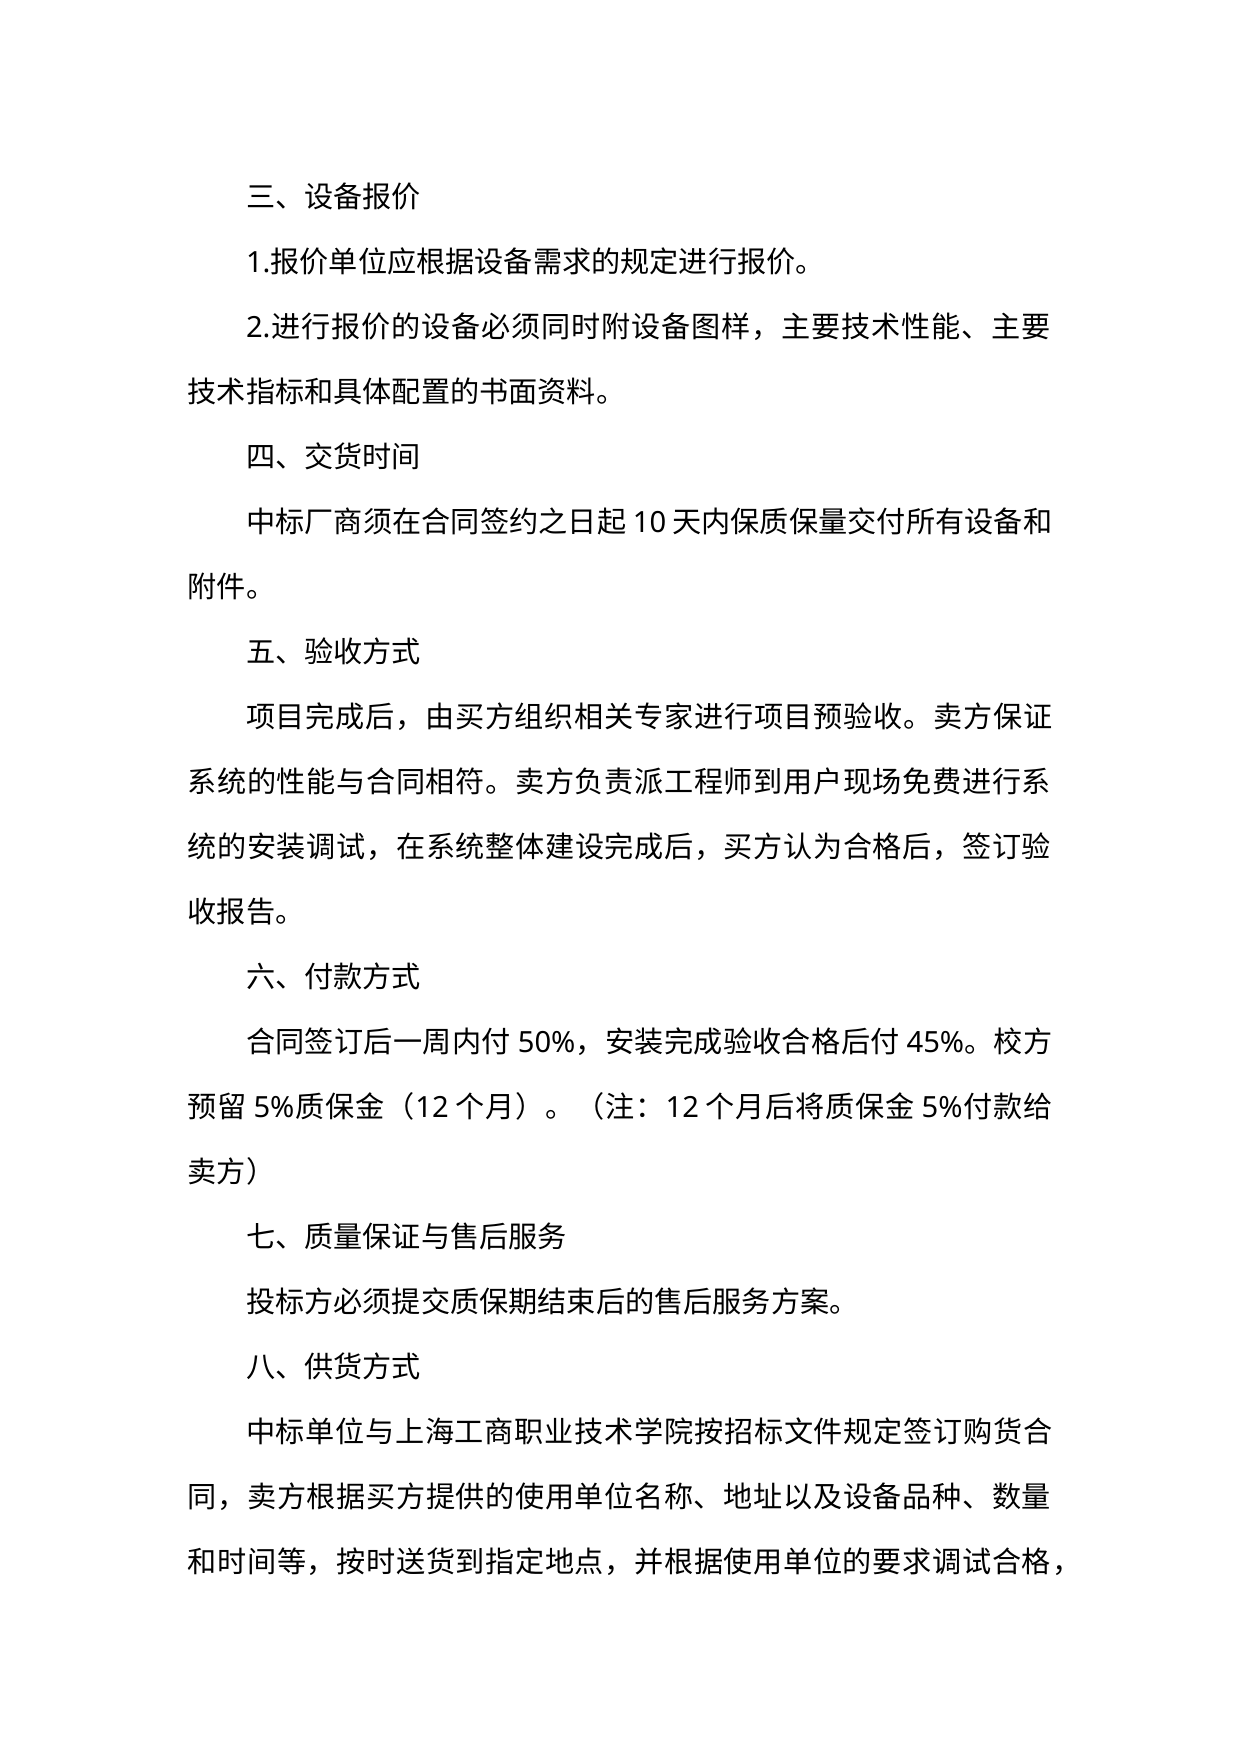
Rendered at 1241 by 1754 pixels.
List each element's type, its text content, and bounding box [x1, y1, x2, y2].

text 2.进行报价的设备必须同时附设备图样，主要技术性能、主要技术指标和具体配置的书面资料。 [187, 292, 1053, 422]
text 合同签订后一周内付50%，安装完成验收合格后付45%。校方预留5%质保金（12个月）。（注：12个月后将质保金5%付款给卖方） [187, 1007, 1053, 1202]
text 五、验收方式 [187, 617, 1053, 682]
text 三、设备报价 [187, 162, 1053, 227]
text 八、供货方式 [187, 1332, 1053, 1397]
text 四、交货时间 [187, 422, 1053, 487]
text 1.报价单位应根据设备需求的规定进行报价。 [187, 227, 1053, 292]
text 投标方必须提交质保期结束后的售后服务方案。 [187, 1267, 1053, 1332]
text 中标厂商须在合同签约之日起10天内保质保量交付所有设备和附件。 [187, 487, 1053, 617]
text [187, 1397, 1053, 1592]
text 项目完成后，由买方组织相关专家进行项目预验收。卖方保证系统的性能与合同相符。卖方负责派工程师到用户现场免费进行系统的安装调试，在系统整体建设完成后，买方认为合格后，签订验收报告。 [187, 682, 1053, 942]
text 六、付款方式 [187, 942, 1053, 1007]
text 七、质量保证与售后服务 [187, 1202, 1053, 1267]
